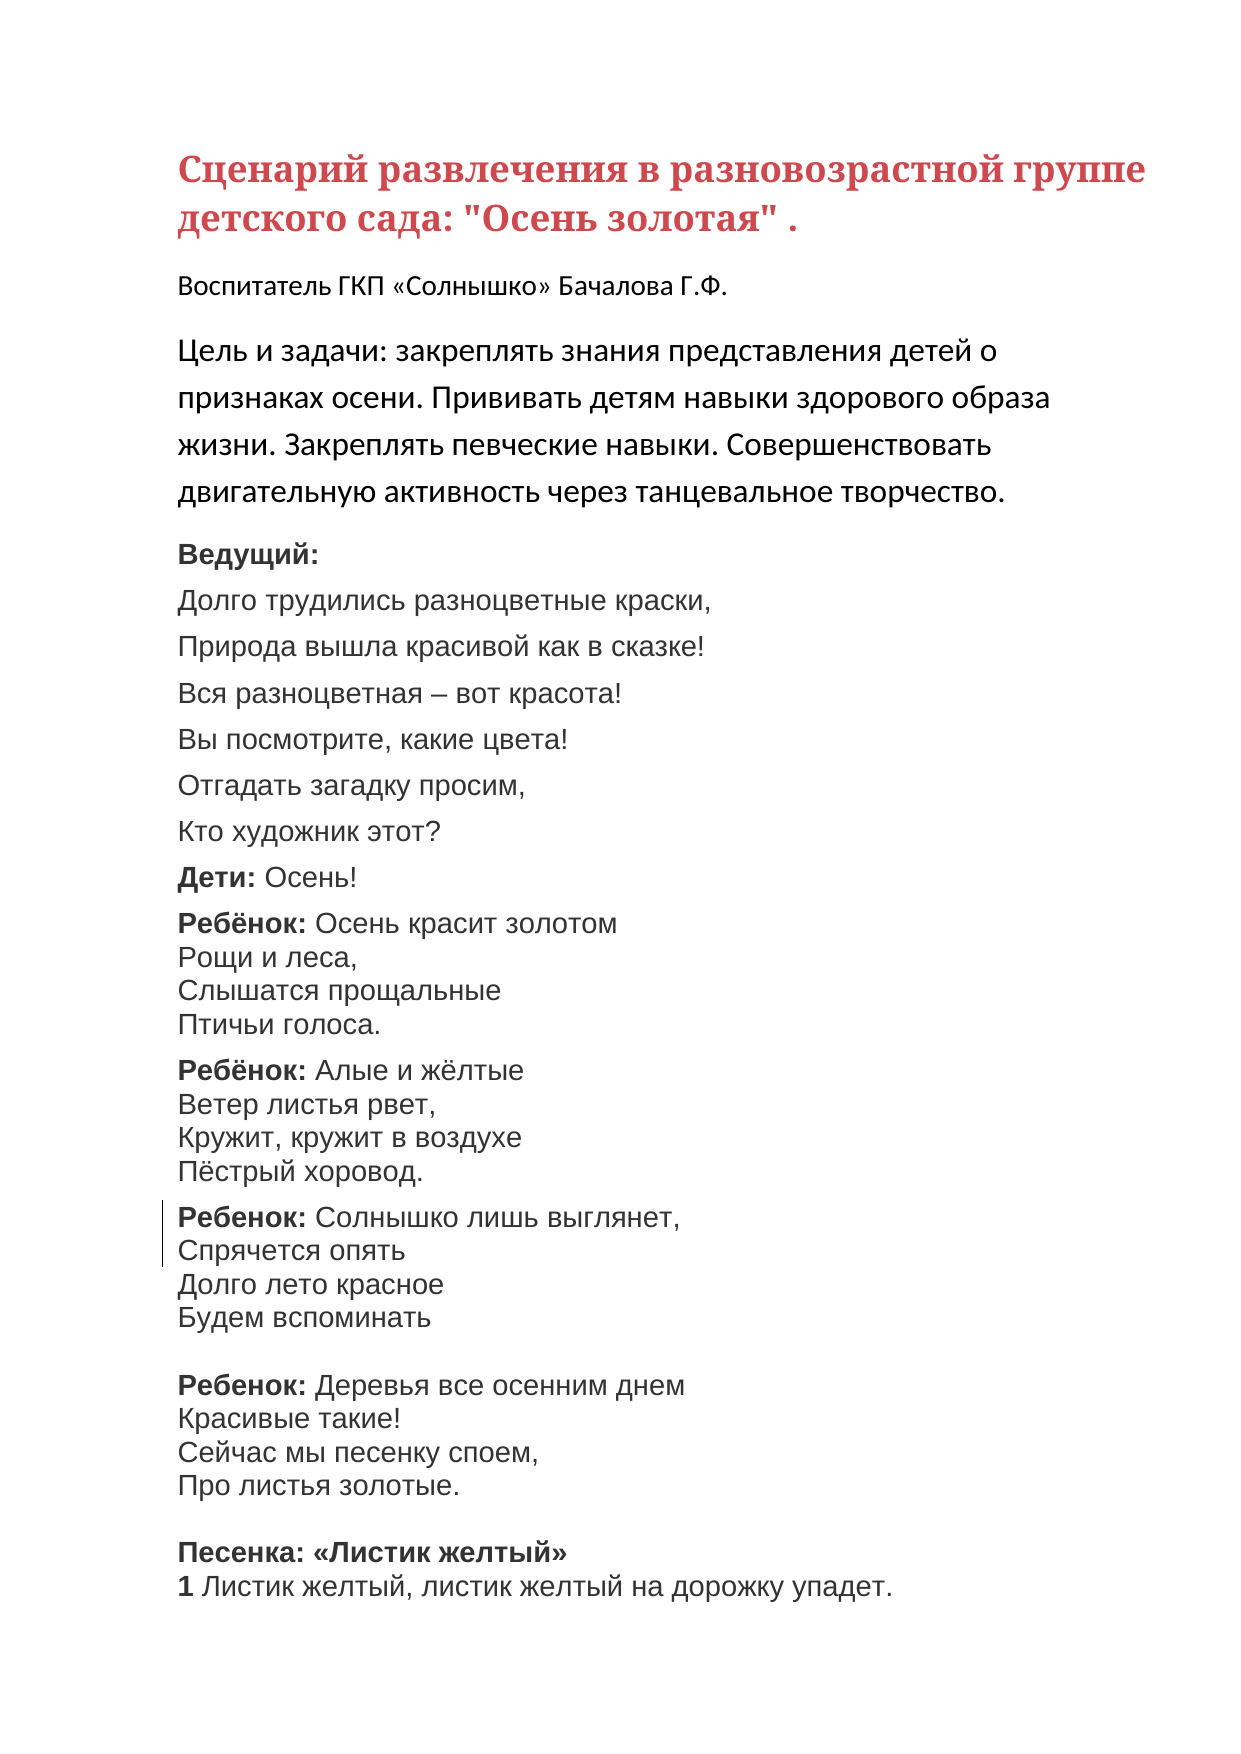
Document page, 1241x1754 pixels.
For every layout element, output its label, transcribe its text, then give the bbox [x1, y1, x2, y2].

text Цель и задачи: закреплять знания представления детей о признаках осени. Прививать детям навыки здорового образа жизни. Закреплять певческие навыки. Совершенствовать двигательную активность через танцевальное творчество. [177, 329, 1152, 510]
text Будем вспоминать [177, 1301, 1152, 1334]
text Вы посмотрите, какие цвета! [177, 722, 1152, 755]
text Сейчас мы песенку споем, [177, 1435, 1152, 1468]
text Ведущий: [177, 537, 1152, 571]
text Кто художник этот? [177, 814, 1152, 848]
text Ребёнок: Осень красит золотом Рощи и леса, Слышатся прощальные Птичьи голоса. [177, 906, 1152, 1041]
text Ребенок: Солнышко лишь выглянет,Спрячется опять [177, 1200, 1152, 1267]
subtitle Сценарий развлечения в разновозрастной группе детского сада: "Осень золотая" . [177, 143, 1152, 242]
text Долго лето красное [177, 1267, 1152, 1301]
text Песенка: «Листик желтый» [177, 1535, 1152, 1569]
text Дети: Осень! [177, 860, 1152, 894]
text Ребёнок: Алые и жёлтые Ветер листья рвет, Кружит, кружит в воздухе Пёстрый хоровод. [177, 1053, 1152, 1187]
text Ребенок: Деревья все осенним днем [177, 1368, 1152, 1401]
text Красивые такие! [177, 1401, 1152, 1435]
text Отгадать загадку просим, [177, 768, 1152, 801]
text Природа вышла красивой как в сказке! [177, 629, 1152, 663]
text Долго трудились разноцветные краски, [177, 583, 1152, 617]
text Воспитатель ГКП «Солнышко» Бачалова Г.Ф. [177, 267, 1152, 303]
text 1 Листик желтый, листик желтый на дорожку упадет. [177, 1569, 1152, 1602]
text Про листья золотые. [177, 1468, 1152, 1502]
text Вся разноцветная – вот красота! [177, 676, 1152, 709]
